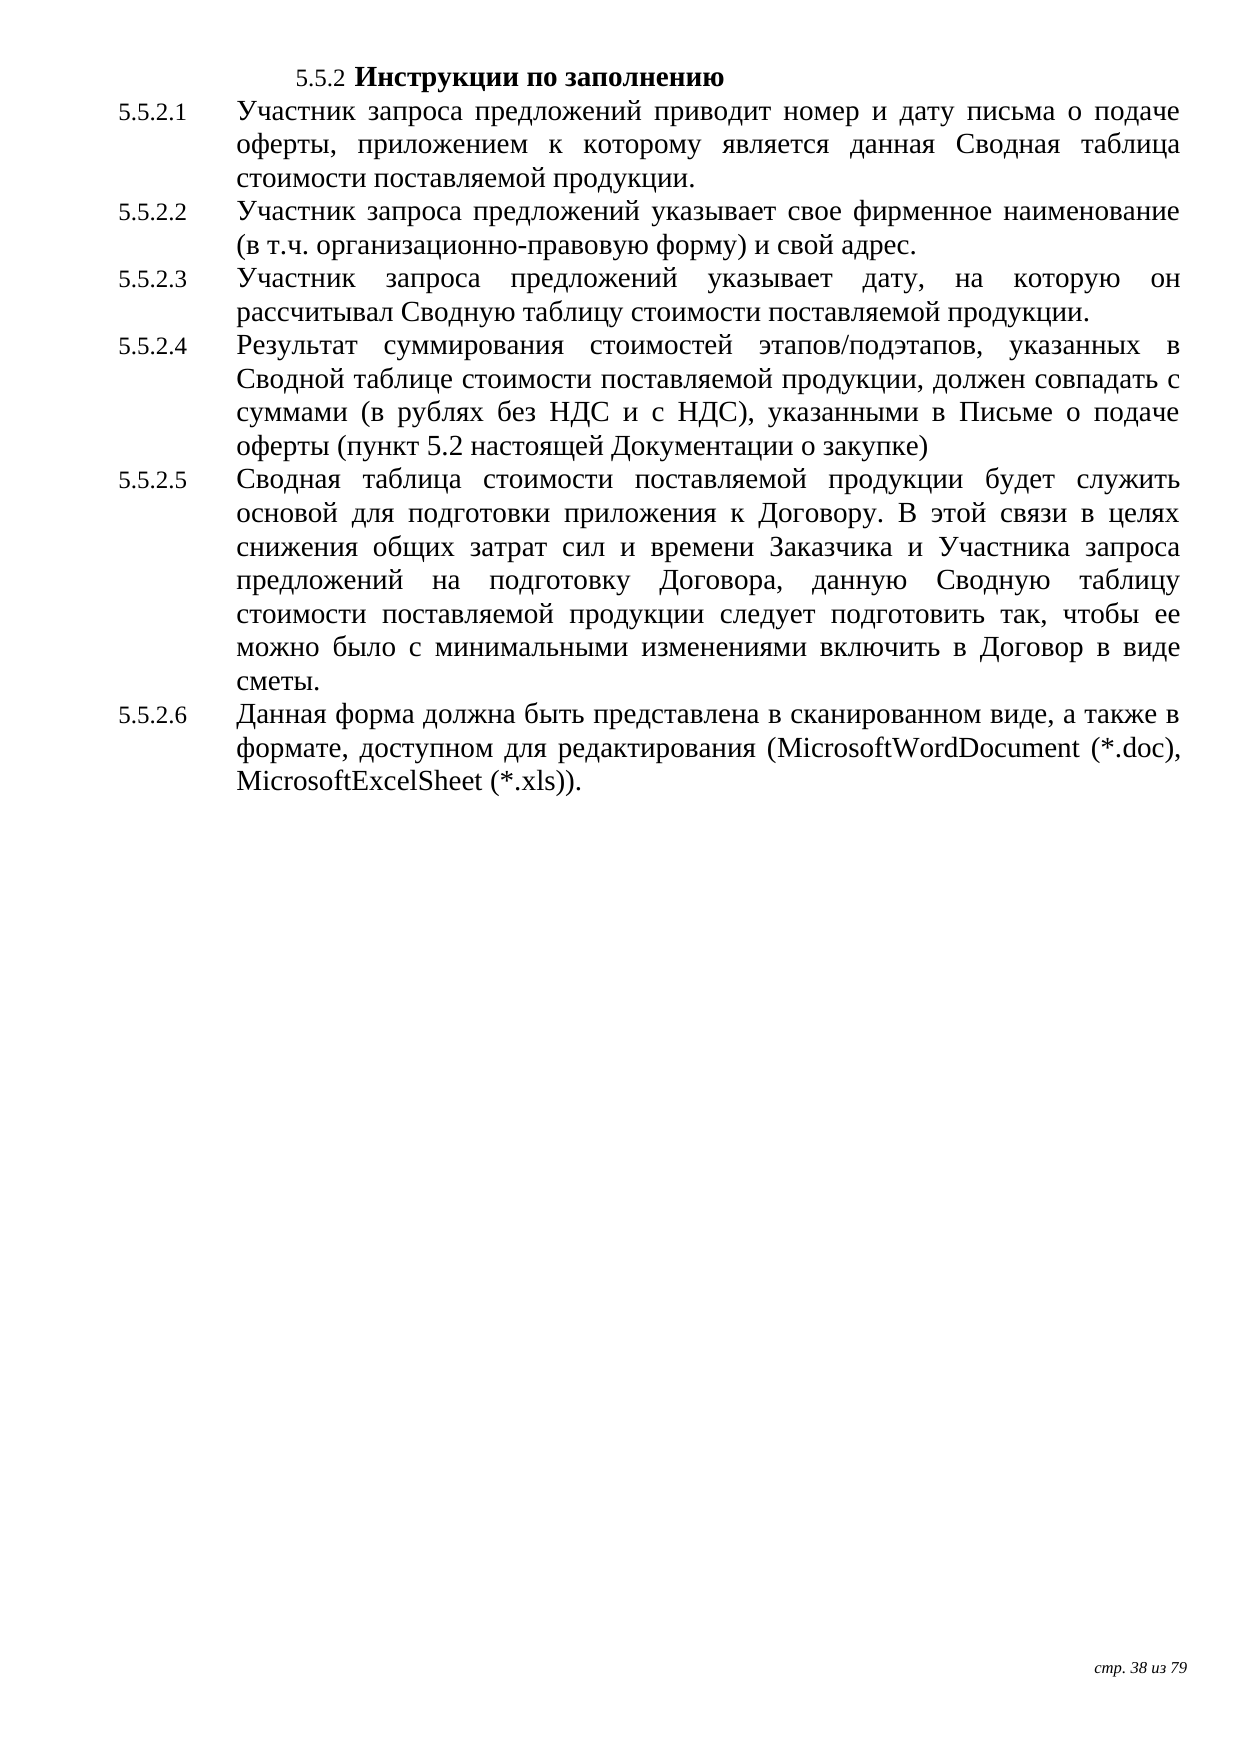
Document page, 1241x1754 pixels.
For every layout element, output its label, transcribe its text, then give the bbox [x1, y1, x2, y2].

text Участник запроса предложений указывает свое фирменное наименование (в т.ч. организационно-правовую форму) и свой адрес. [118, 193, 1181, 260]
text Сводная таблица стоимости поставляемой продукции будет служить основой для подготовки приложения к Договору. В этой связи в целях снижения общих затрат сил и времени Заказчика и Участника запроса предложений на подготовку Договора, данную Сводную таблицу стоимости поставляемой продукции следует подготовить так, чтобы ее можно было с минимальными изменениями включить в Договор в виде сметы. [118, 462, 1181, 696]
text Результат суммирования стоимостей этапов/подэтапов, указанных в Сводной таблице стоимости поставляемой продукции, должен совпадать с суммами (в рублях без НДС и с НДС), указанными в Письме о подаче оферты (пункт 5.2 настоящей Документации о закупке) [118, 327, 1181, 462]
text Участник запроса предложений указывает дату, на которую он рассчитывал Сводную таблицу стоимости поставляемой продукции. [118, 260, 1181, 327]
text Участник запроса предложений приводит номер и дату письма о подаче оферты, приложением к которому является данная Сводная таблица стоимости поставляемой продукции. [118, 93, 1181, 193]
text Данная форма должна быть представлена в сканированном виде, а также в формате, доступном для редактирования (MicrosoftWordDocument (*.doc), MicrosoftExcelSheet (*.xls)). [118, 696, 1181, 797]
text Инструкции по заполнению [236, 59, 1181, 93]
